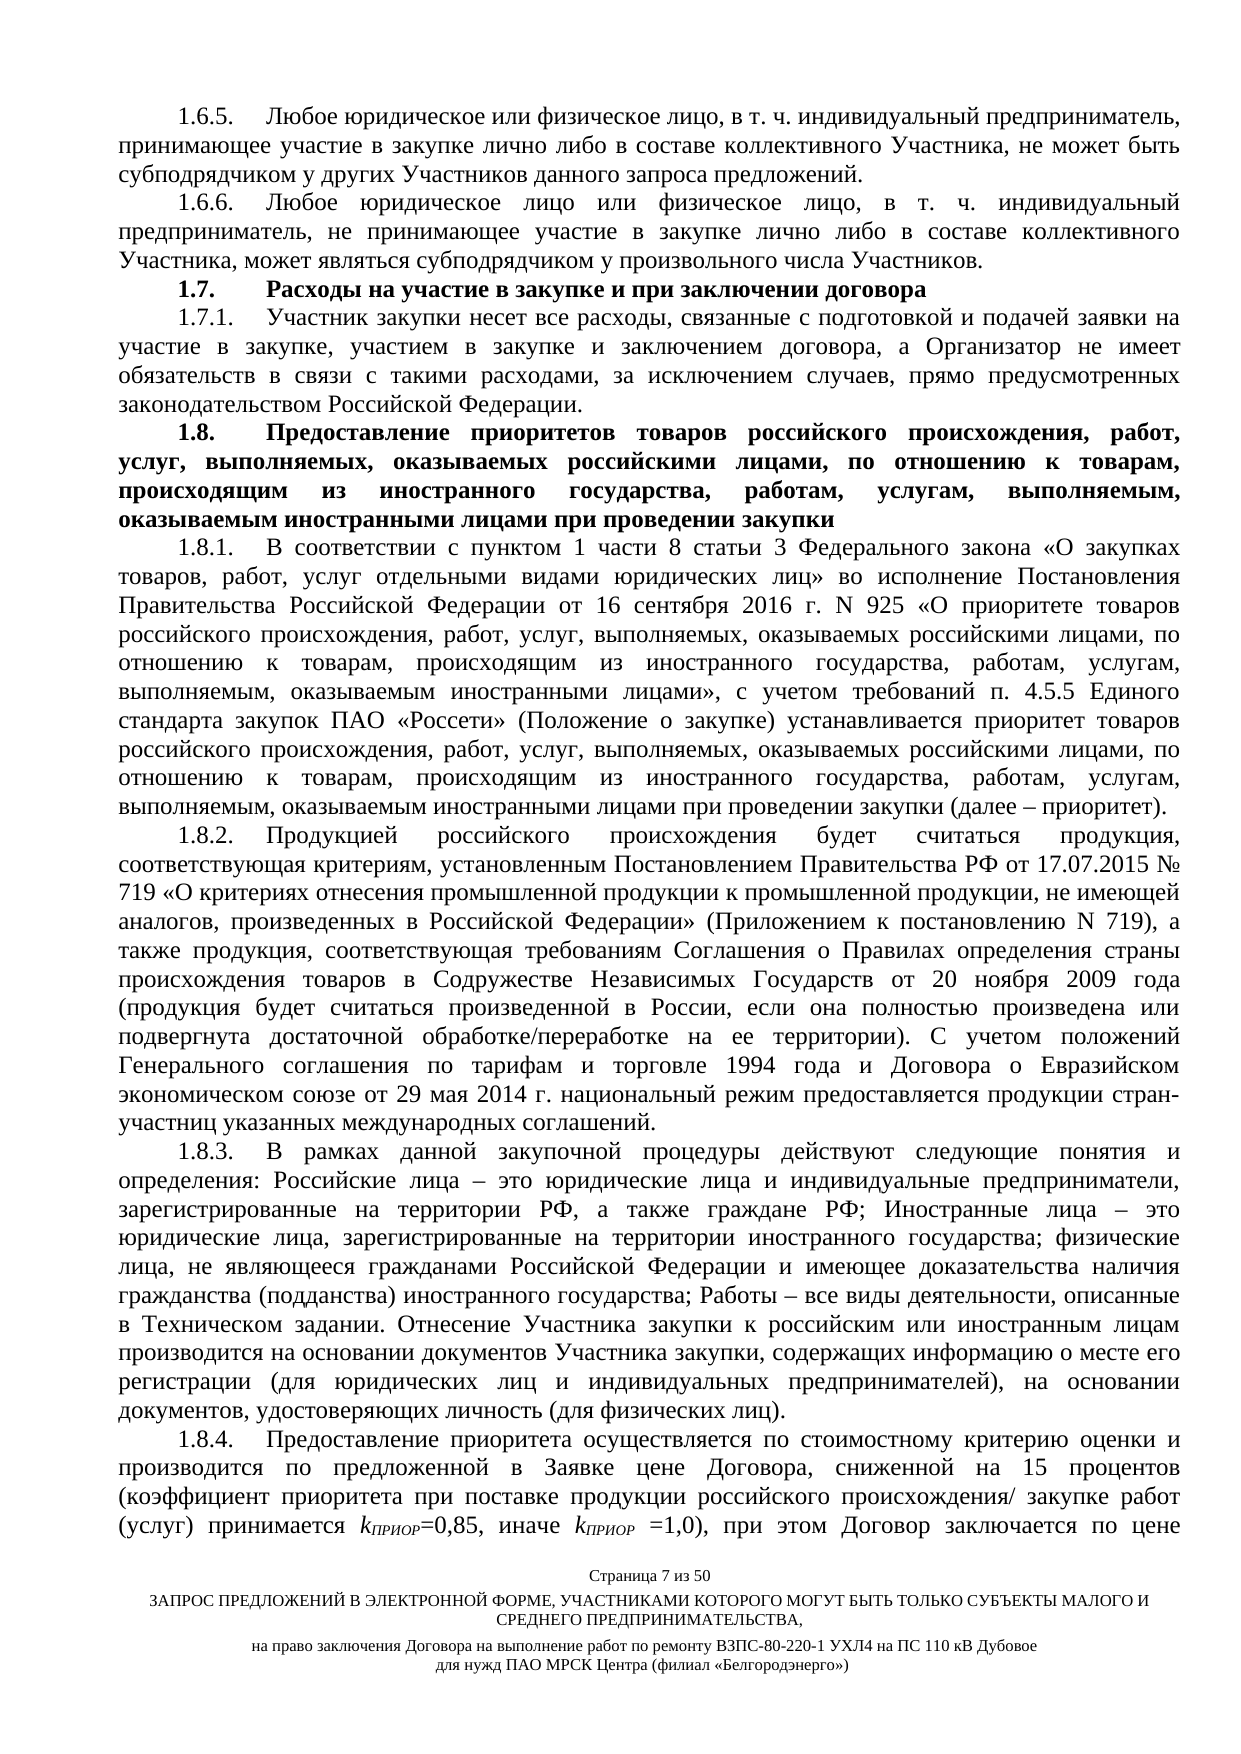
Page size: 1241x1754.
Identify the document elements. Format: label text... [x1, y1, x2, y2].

subtitle В соответствии с пунктом 1 части 8 статьи 3 Федерального закона «О закупках товаров, работ, услуг отдельными видами юридических лиц» во исполнение Постановления Правительства Российской Федерации от 16 сентября 2016 г. N 925 «О приоритете товаров российского происхождения, работ, услуг, выполняемых, оказываемых российскими лицами, по отношению к товарам, происходящим из иностранного государства, работам, услугам, выполняемым, оказываемым иностранными лицами», с учетом требований п. 4.5.5 Единого стандарта закупок ПАО «Россети» (Положение о закупке) устанавливается приоритет товаров российского происхождения, работ, услуг, выполняемых, оказываемых российскими лицами, по отношению к товарам, происходящим из иностранного государства, работам, услугам, выполняемым, оказываемым иностранными лицами при проведении закупки (далее – приоритет). [118, 532, 1181, 820]
subtitle Любое юридическое или физическое лицо, в т. ч. индивидуальный предприниматель, принимающее участие в закупке лично либо в составе коллективного Участника, не может быть субподрядчиком у других Участников данного запроса предложений. [118, 101, 1181, 187]
subtitle Расходы на участие в закупке и при заключении договора [118, 274, 1181, 302]
subtitle Участник закупки несет все расходы, связанные с подготовкой и подачей заявки на участие в закупке, участием в закупке и заключением договора, а Организатор не имеет обязательств в связи с такими расходами, за исключением случаев, прямо предусмотренных законодательством Российской Федерации. [118, 302, 1181, 417]
subtitle Любое юридическое лицо или физическое лицо, в т. ч. индивидуальный предприниматель, не принимающее участие в закупке лично либо в составе коллективного Участника, может являться субподрядчиком у произвольного числа Участников. [118, 187, 1181, 274]
subtitle Предоставление приоритетов товаров российского происхождения, работ, услуг, выполняемых, оказываемых российскими лицами, по отношению к товарам, происходящим из иностранного государства, работам, услугам, выполняемым, оказываемым иностранными лицами при проведении закупки [118, 417, 1181, 532]
subtitle Продукцией российского происхождения будет считаться продукция, соответствующая критериям, установленным Постановлением Правительства РФ от 17.07.2015 № 719 «О критериях отнесения промышленной продукции к промышленной продукции, не имеющей аналогов, произведенных в Российской Федерации» (Приложением к постановлению N 719), а также продукция, соответствующая требованиям Соглашения о Правилах определения страны происхождения товаров в Содружестве Независимых Государств от 20 ноября 2009 года (продукция будет считаться произведенной в России, если она полностью произведена или подвергнута достаточной обработке/переработке на ее территории). С учетом положений Генерального соглашения по тарифам и торговле 1994 года и Договора о Евразийском экономическом союзе от 29 мая 2014 г. национальный режим предоставляется продукции стран-участниц указанных международных соглашений. [118, 820, 1181, 1136]
subtitle В рамках данной закупочной процедуры действуют следующие понятия и определения: Российские лица – это юридические лица и индивидуальные предприниматели, зарегистрированные на территории РФ, а также граждане РФ; Иностранные лица – это юридические лица, зарегистрированные на территории иностранного государства; физические лица, не являющееся гражданами Российской Федерации и имеющее доказательства наличия гражданства (подданства) иностранного государства; Работы – все виды деятельности, описанные в Техническом задании. Отнесение Участника закупки к российским или иностранным лицам производится на основании документов Участника закупки, содержащих информацию о месте его регистрации (для юридических лиц и индивидуальных предпринимателей), на основании документов, удостоверяющих личность (для физических лиц). [118, 1136, 1181, 1424]
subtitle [118, 1424, 1181, 1539]
